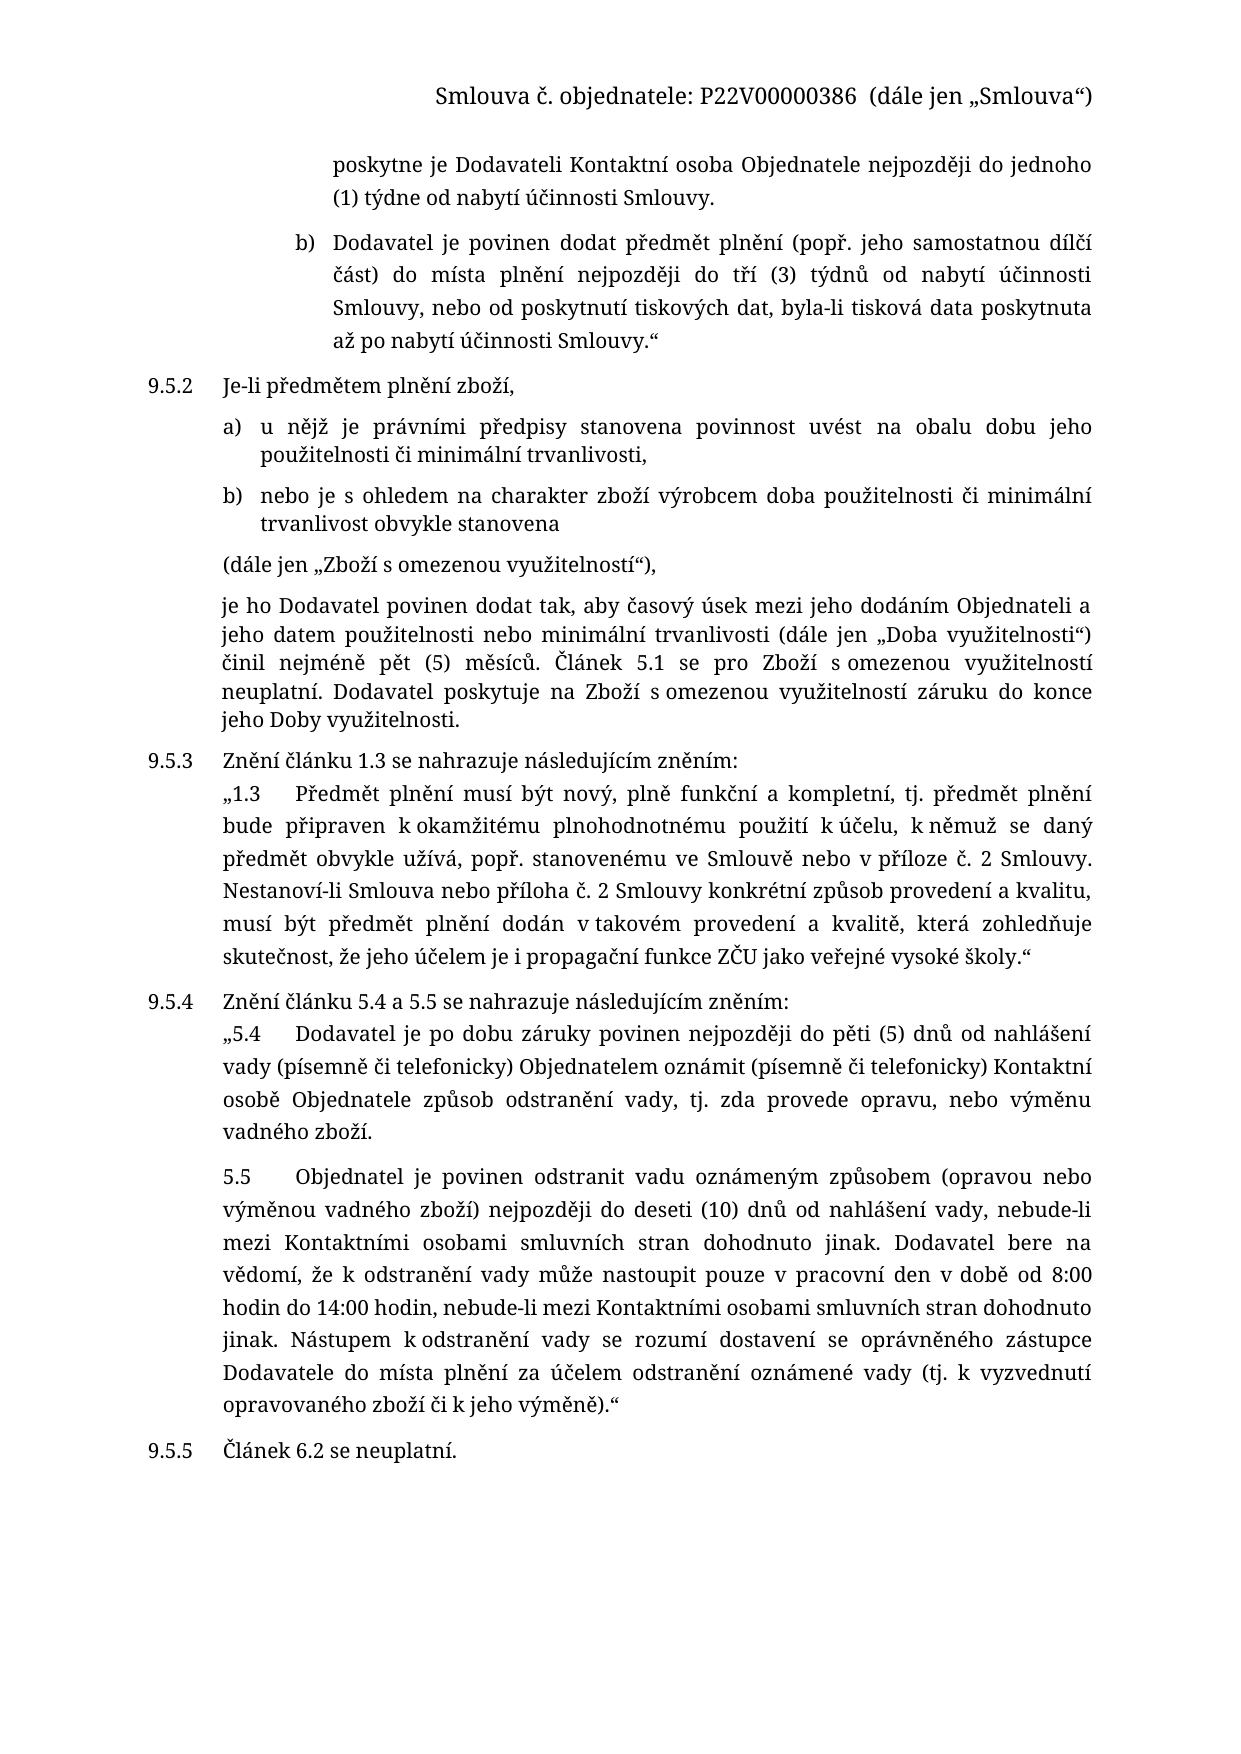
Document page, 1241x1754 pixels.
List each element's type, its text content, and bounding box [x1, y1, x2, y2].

list Znění článku 1.3 se nahrazuje následujícím zněním: [148, 746, 1093, 774]
list Článek 6.2 se neuplatní. [148, 1436, 1093, 1464]
text (dále jen „Zboží s omezenou využitelností“), [223, 551, 1093, 579]
text je ho Dodavatel povinen dodat tak, aby časový úsek mezi jeho dodáním Objednateli a jeho datem použitelnosti nebo minimální trvanlivosti (dále jen „Doba využitelnosti“) činil nejméně pět (5) měsíců. Článek 5.1 se pro Zboží s omezenou využitelností neuplatní. Dodavatel poskytuje na Zboží s omezenou využitelností záruku do konce jeho Doby využitelnosti. [221, 591, 1093, 734]
list 5.5 Objednatel je povinen odstranit vadu oznámeným způsobem (opravou nebo výměnou vadného zboží) nejpozději do deseti (10) dnů od nahlášení vady, nebude-li mezi Kontaktními osobami smluvních stran dohodnuto jinak. Dodavatel bere na vědomí, že k odstranění vady může nastoupit pouze v pracovní den v době od 8:00 hodin do 14:00 hodin, nebude-li mezi Kontaktními osobami smluvních stran dohodnuto jinak. Nástupem k odstranění vady se rozumí dostavení se oprávněného zástupce Dodavatele do místa plnění za účelem odstranění oznámené vady (tj. k vyzvednutí opravovaného zboží či k jeho výměně).“ [223, 1162, 1093, 1419]
list Je-li předmětem plnění zboží, [148, 371, 1093, 399]
list u nějž je právními předpisy stanovena povinnost uvést na obalu dobu jeho použitelnosti či minimální trvanlivosti, [223, 412, 1093, 469]
list Znění článku 5.4 a 5.5 se nahrazuje následujícím zněním: [148, 987, 1093, 1015]
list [295, 150, 1093, 211]
list „1.3 Předmět plnění musí být nový, plně funkční a kompletní, tj. předmět plnění bude připraven k okamžitému plnohodnotnému použití k účelu, k němuž se daný předmět obvykle užívá, popř. stanovenému ve Smlouvě nebo v příloze č. 2 Smlouvy. Nestanoví-li Smlouva nebo příloha č. 2 Smlouvy konkrétní způsob provedení a kvalitu, musí být předmět plnění dodán v takovém provedení a kvalitě, která zohledňuje skutečnost, že jeho účelem je i propagační funkce ZČU jako veřejné vysoké školy.“ [223, 779, 1093, 970]
list nebo je s ohledem na charakter zboží výrobcem doba použitelnosti či minimální trvanlivost obvykle stanovena [223, 481, 1093, 538]
list „5.4 Dodavatel je po dobu záruky povinen nejpozději do pěti (5) dnů od nahlášení vady (písemně či telefonicky) Objednatelem oznámit (písemně či telefonicky) Kontaktní osobě Objednatele způsob odstranění vady, tj. zda provede opravu, nebo výměnu vadného zboží. [223, 1019, 1093, 1146]
list Dodavatel je povinen dodat předmět plnění (popř. jeho samostatnou dílčí část) do místa plnění nejpozději do tří (3) týdnů od nabytí účinnosti Smlouvy, nebo od poskytnutí tiskových dat, byla-li tisková data poskytnuta až po nabytí účinnosti Smlouvy.“ [295, 228, 1093, 354]
